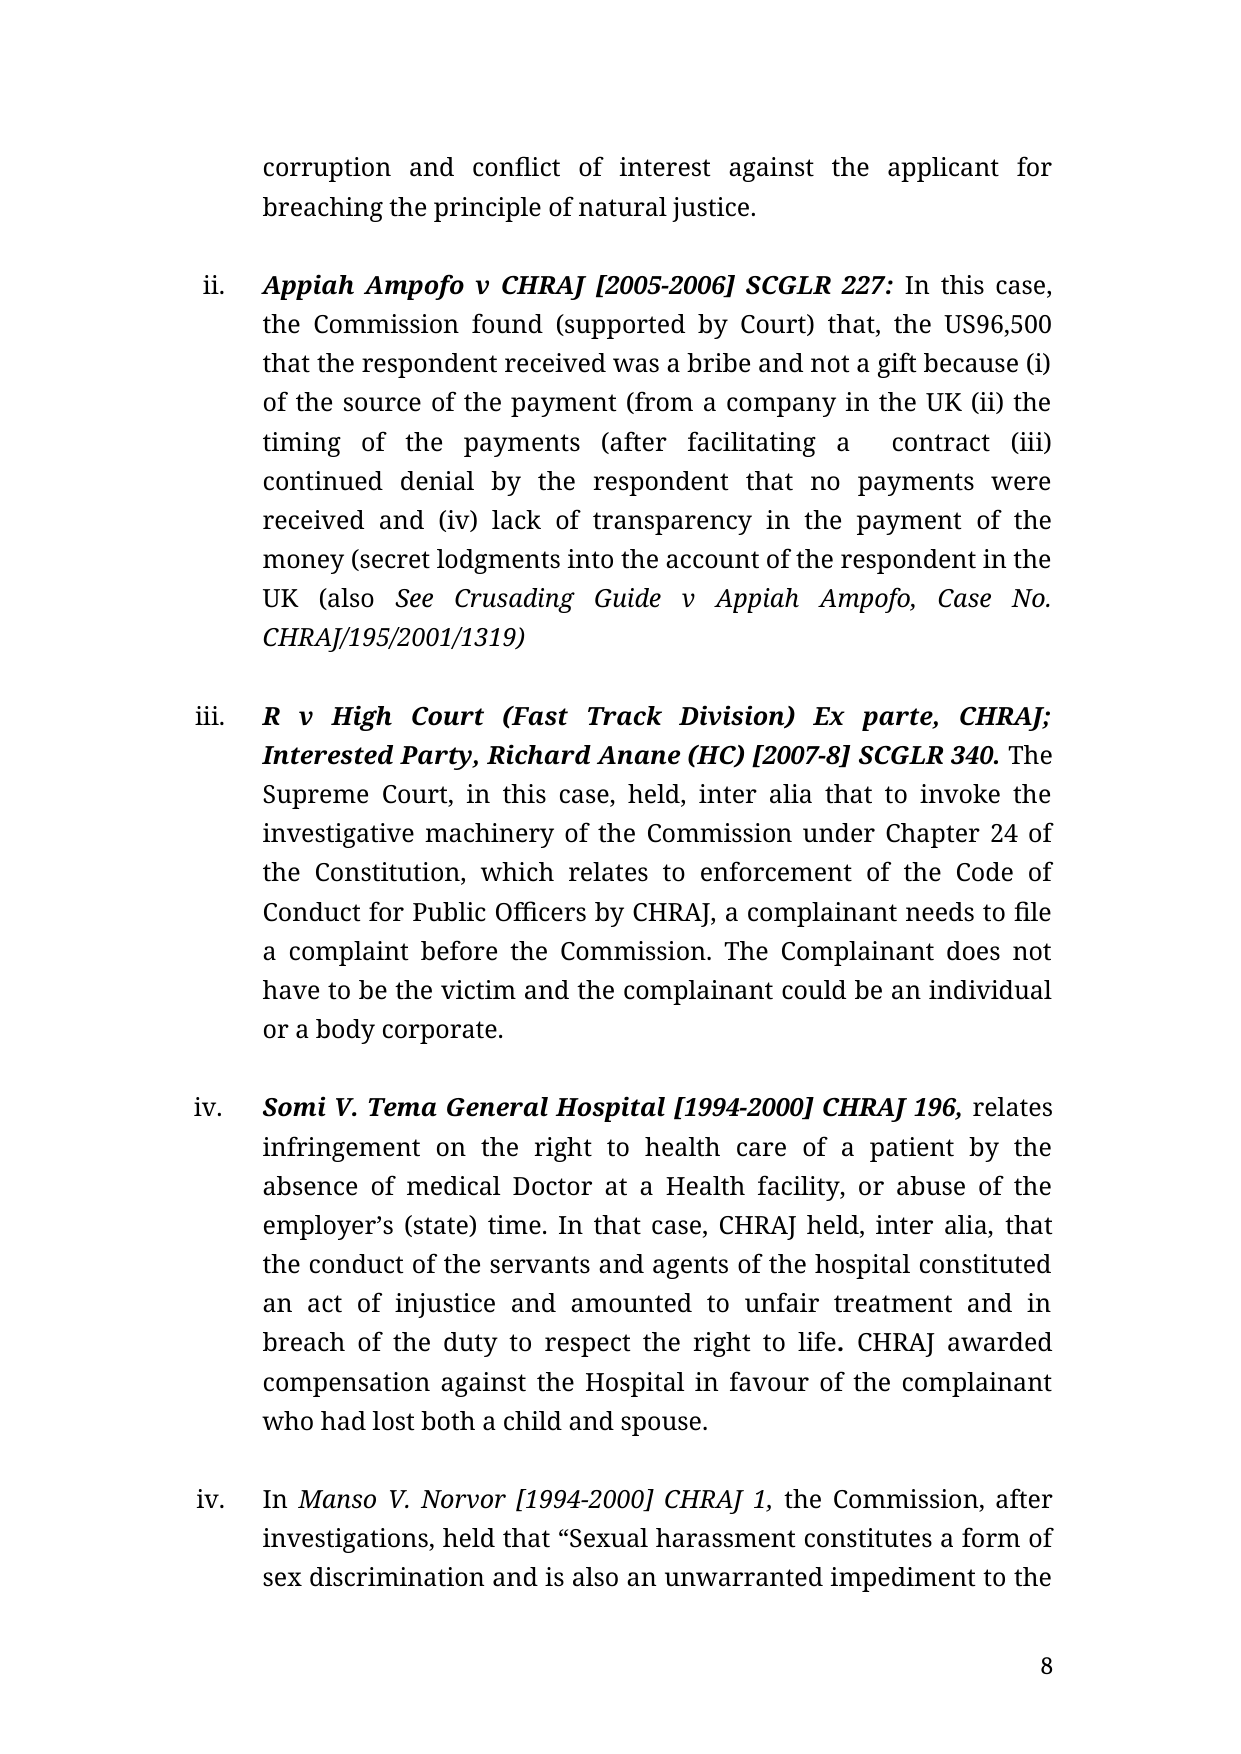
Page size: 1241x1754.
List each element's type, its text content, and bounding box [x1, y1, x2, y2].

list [225, 150, 1053, 223]
text iv. Somi V. Tema General Hospital [1994-2000] CHRAJ 196, relates infringement on the right to health care of a patient by the absence of medical Doctor at a Health facility, or abuse of the employer’s (state) time. In that case, CHRAJ held, inter alia, that the conduct of the servants and agents of the hospital constituted an act of injustice and amounted to unfair treatment and in breach of the duty to respect the right to life. CHRAJ awarded compensation against the Hospital in favour of the complainant who had lost both a child and spouse. [194, 1090, 1053, 1437]
list Appiah Ampofo v CHRAJ [2005-2006] SCGLR 227: In this case, the Commission found (supported by Court) that, the US96,500 that the respondent received was a bribe and not a gift because (i) of the source of the payment (from a company in the UK (ii) the timing of the payments (after facilitating a contract (iii) continued denial by the respondent that no payments were received and (iv) lack of transparency in the payment of the money (secret lodgments into the account of the respondent in the UK (also See Crusading Guide v Appiah Ampofo, Case No. CHRAJ/195/2001/1319) [225, 267, 1053, 654]
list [225, 1482, 1053, 1594]
list R v High Court (Fast Track Division) Ex parte, CHRAJ; Interested Party, Richard Anane (HC) [2007-8] SCGLR 340. The Supreme Court, in this case, held, inter alia that to invoke the investigative machinery of the Commission under Chapter 24 of the Constitution, which relates to enforcement of the Code of Conduct for Public Officers by CHRAJ, a complainant needs to file a complaint before the Commission. The Complainant does not have to be the victim and the complainant could be an individual or a body corporate. [225, 698, 1053, 1046]
